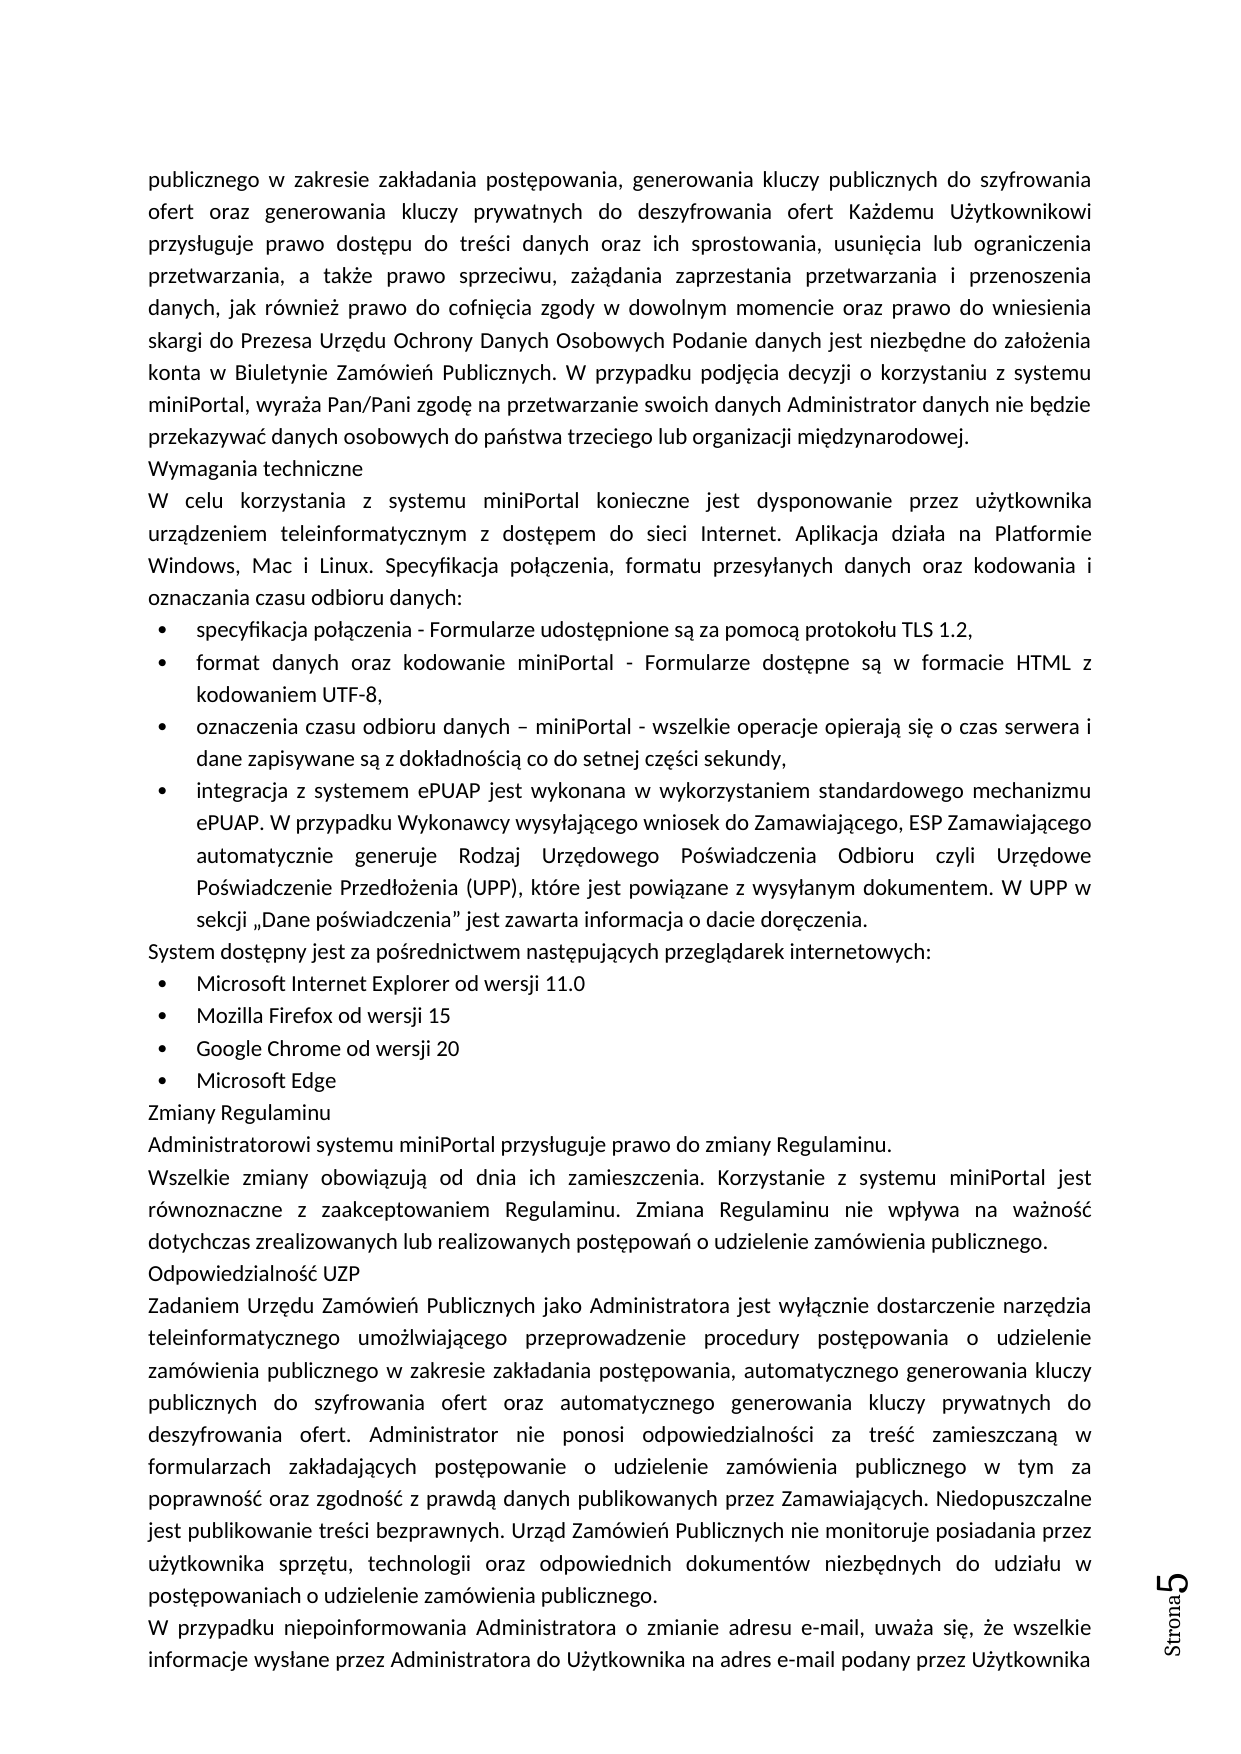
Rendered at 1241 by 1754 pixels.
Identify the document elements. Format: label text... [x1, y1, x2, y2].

text Wymagania techniczne [148, 454, 1093, 482]
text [148, 1613, 1093, 1673]
text Zadaniem Urzędu Zamówień Publicznych jako Administratora jest wyłącznie dostarczenie narzędzia teleinformatycznego umożlwiającego przeprowadzenie procedury postępowania o udzielenie zamówienia publicznego w zakresie zakładania postępowania, automatycznego generowania kluczy publicznych do szyfrowania ofert oraz automatycznego generowania kluczy prywatnych do deszyfrowania ofert. Administrator nie ponosi odpowiedzialności za treść zamieszczaną w formularzach zakładających postępowanie o udzielenie zamówienia publicznego w tym za poprawność oraz zgodność z prawdą danych publikowanych przez Zamawiających. Niedopuszczalne jest publikowanie treści bezprawnych. Urząd Zamówień Publicznych nie monitoruje posiadania przez użytkownika sprzętu, technologii oraz odpowiednich dokumentów niezbędnych do udziału w postępowaniach o udzielenie zamówienia publicznego. [148, 1291, 1093, 1609]
text Zmiany Regulaminu [148, 1098, 1093, 1126]
text Wszelkie zmiany obowiązują od dnia ich zamieszczenia. Korzystanie z systemu miniPortal jest równoznaczne z zaakceptowaniem Regulaminu. Zmiana Regulaminu nie wpływa na ważność dotychczas zrealizowanych lub realizowanych postępowań o udzielenie zamówienia publicznego. [148, 1163, 1093, 1255]
list Microsoft Internet Explorer od wersji 11.0 [158, 969, 1093, 997]
list Microsoft Edge [158, 1066, 1093, 1094]
text Administratorowi systemu miniPortal przysługuje prawo do zmiany Regulaminu. [148, 1130, 1093, 1158]
list format danych oraz kodowanie miniPortal - Formularze dostępne są w formacie HTML z kodowaniem UTF-8, [158, 648, 1093, 708]
list integracja z systemem ePUAP jest wykonana w wykorzystaniem standardowego mechanizmu ePUAP. W przypadku Wykonawcy wysyłającego wniosek do Zamawiającego, ESP Zamawiającego automatycznie generuje Rodzaj Urzędowego Poświadczenia Odbioru czyli Urzędowe Poświadczenie Przedłożenia (UPP), które jest powiązane z wysyłanym dokumentem. W UPP w sekcji „Dane poświadczenia” jest zawarta informacja o dacie doręczenia. [158, 776, 1093, 933]
text System dostępny jest za pośrednictwem następujących przeglądarek internetowych: [148, 937, 1093, 965]
list specyfikacja połączenia - Formularze udostępnione są za pomocą protokołu TLS 1.2, [158, 615, 1093, 643]
list Mozilla Firefox od wersji 15 [158, 1002, 1093, 1030]
list oznaczenia czasu odbioru danych – miniPortal - wszelkie operacje opierają się o czas serwera i dane zapisywane są z dokładnością co do setnej części sekundy, [158, 712, 1093, 772]
text W celu korzystania z systemu miniPortal konieczne jest dysponowanie przez użytkownika urządzeniem teleinformatycznym z dostępem do sieci Internet. Aplikacja działa na Platformie Windows, Mac i Linux. Specyfikacja połączenia, formatu przesyłanych danych oraz kodowania i oznaczania czasu odbioru danych: [148, 487, 1093, 611]
text Odpowiedzialność UZP [148, 1259, 1093, 1287]
list Google Chrome od wersji 20 [158, 1034, 1093, 1062]
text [148, 165, 1093, 450]
